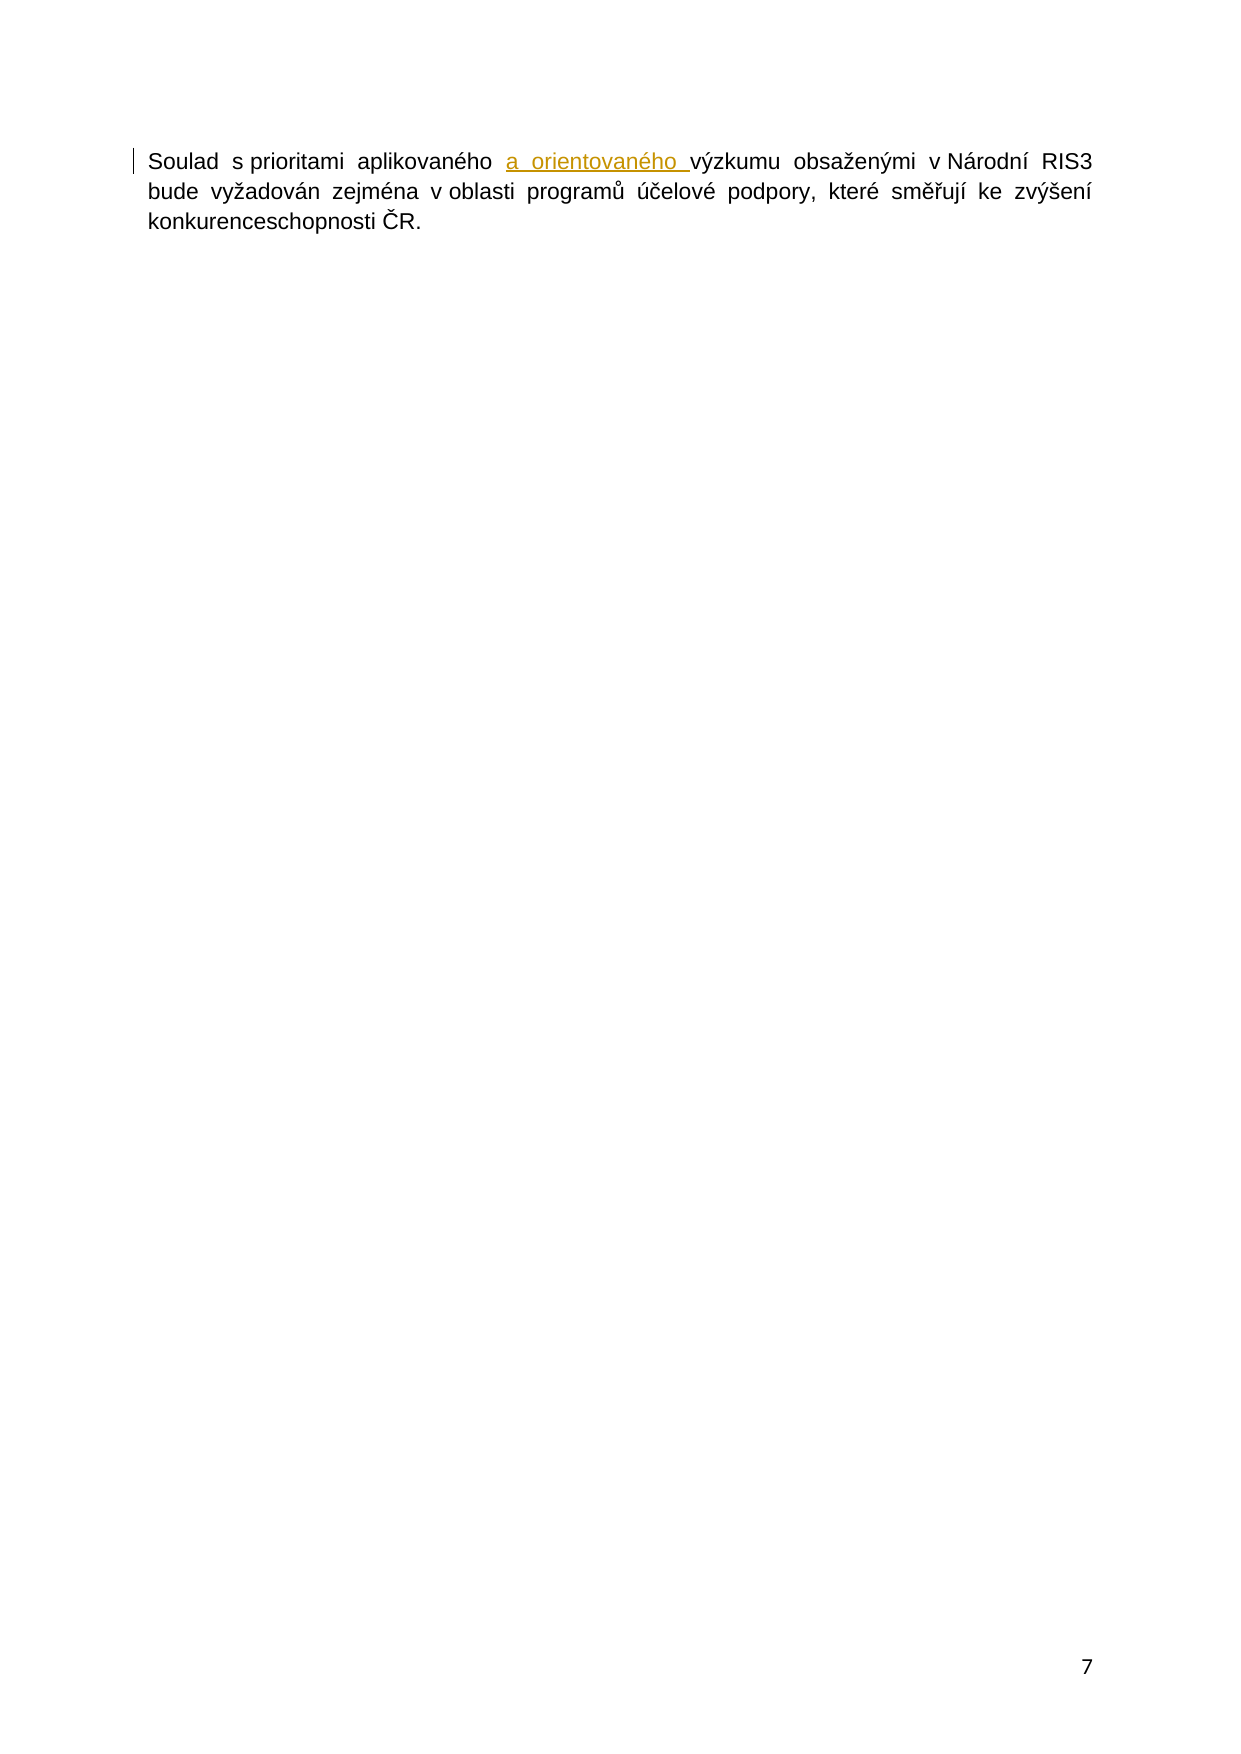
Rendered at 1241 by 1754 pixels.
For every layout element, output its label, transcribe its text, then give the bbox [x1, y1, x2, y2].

text Soulad s prioritami aplikovaného výzkumu obsaženými v Národní RIS3 bude vyžadován zejména v oblasti programů účelové podpory, které směřují ke zvýšení konkurenceschopnosti ČR. [148, 148, 1093, 234]
